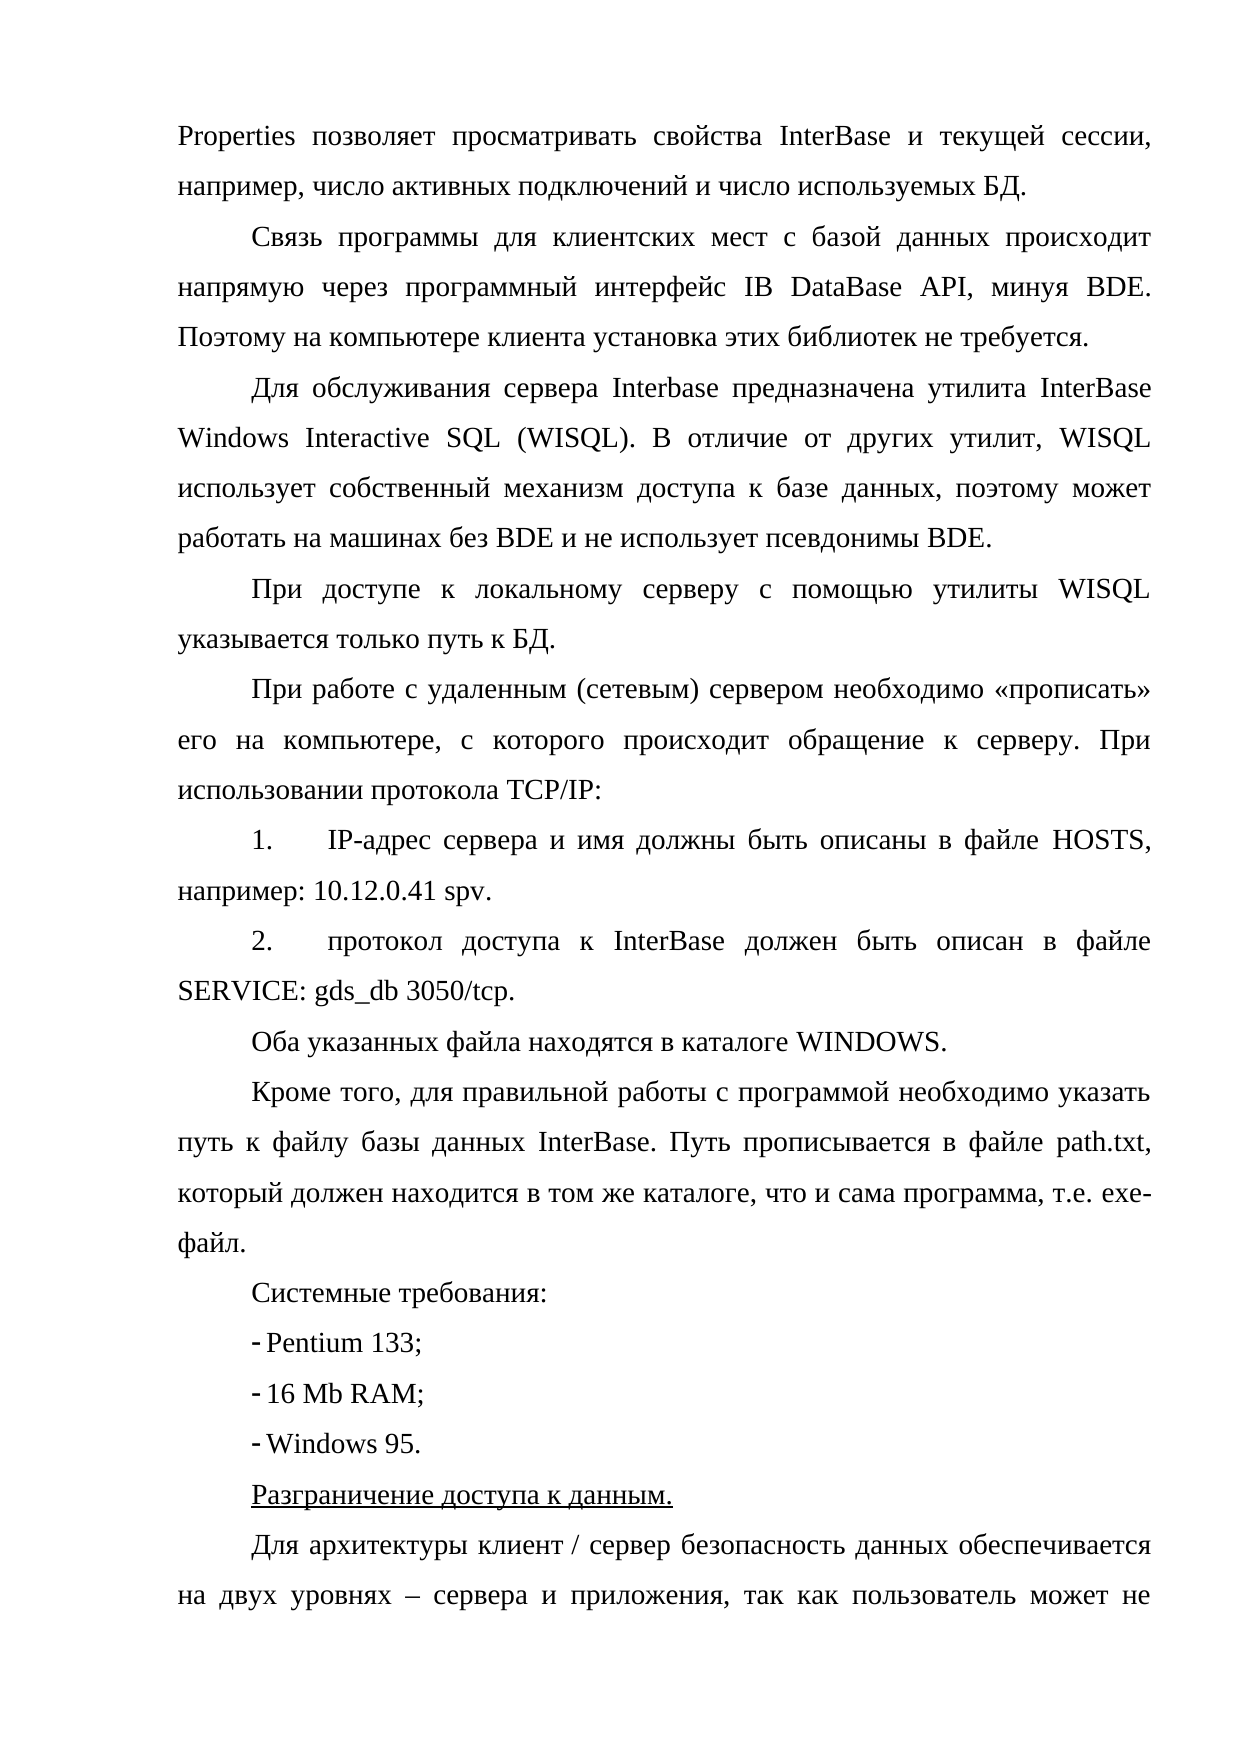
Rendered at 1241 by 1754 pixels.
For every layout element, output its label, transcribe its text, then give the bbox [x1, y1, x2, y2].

text Оба указанных файла находятся в каталоге WINDOWS. [177, 1024, 1152, 1057]
text Разграничение доступа к данным. [177, 1477, 1152, 1510]
text Для обслуживания сервера Interbase предназначена утилита InterBase Windows Interactive SQL (WISQL). В отличие от других утилит, WISQL использует собственный механизм доступа к базе данных, поэтому может работать на машинах без BDE и не использует псевдонимы BDE. [177, 370, 1152, 554]
text При доступе к локальному серверу с помощью утилиты WISQL указывается только путь к БД. [177, 571, 1152, 655]
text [177, 118, 1152, 202]
list Pentium 133; [177, 1326, 1152, 1359]
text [177, 1527, 1152, 1611]
list Windows 95. [177, 1426, 1152, 1460]
list протокол доступа к InterBase должен быть описан в файле SERVICE: gds_db 3050/tcp. [177, 923, 1152, 1007]
text Связь программы для клиентских мест с базой данных происходит напрямую через программный интерфейс IB DataBase API, минуя BDE. Поэтому на компьютере клиента установка этих библиотек не требуется. [177, 219, 1152, 353]
text Системные требования: [177, 1275, 1152, 1309]
list IP-адрес сервера и имя должны быть описаны в файле HOSTS, например: 10.12.0.41 spv. [177, 822, 1152, 906]
list 16 Mb RAM; [177, 1376, 1152, 1410]
text Кроме того, для правильной работы с программой необходимо указать путь к файлу базы данных InterBase. Путь прописывается в файле path.txt, который должен находится в том же каталоге, что и сама программа, т.е. exe-файл. [177, 1074, 1152, 1258]
text При работе с удаленным (сетевым) сервером необходимо «прописать» его на компьютере, с которого происходит обращение к серверу. При использовании протокола TCP/IP: [177, 672, 1152, 806]
